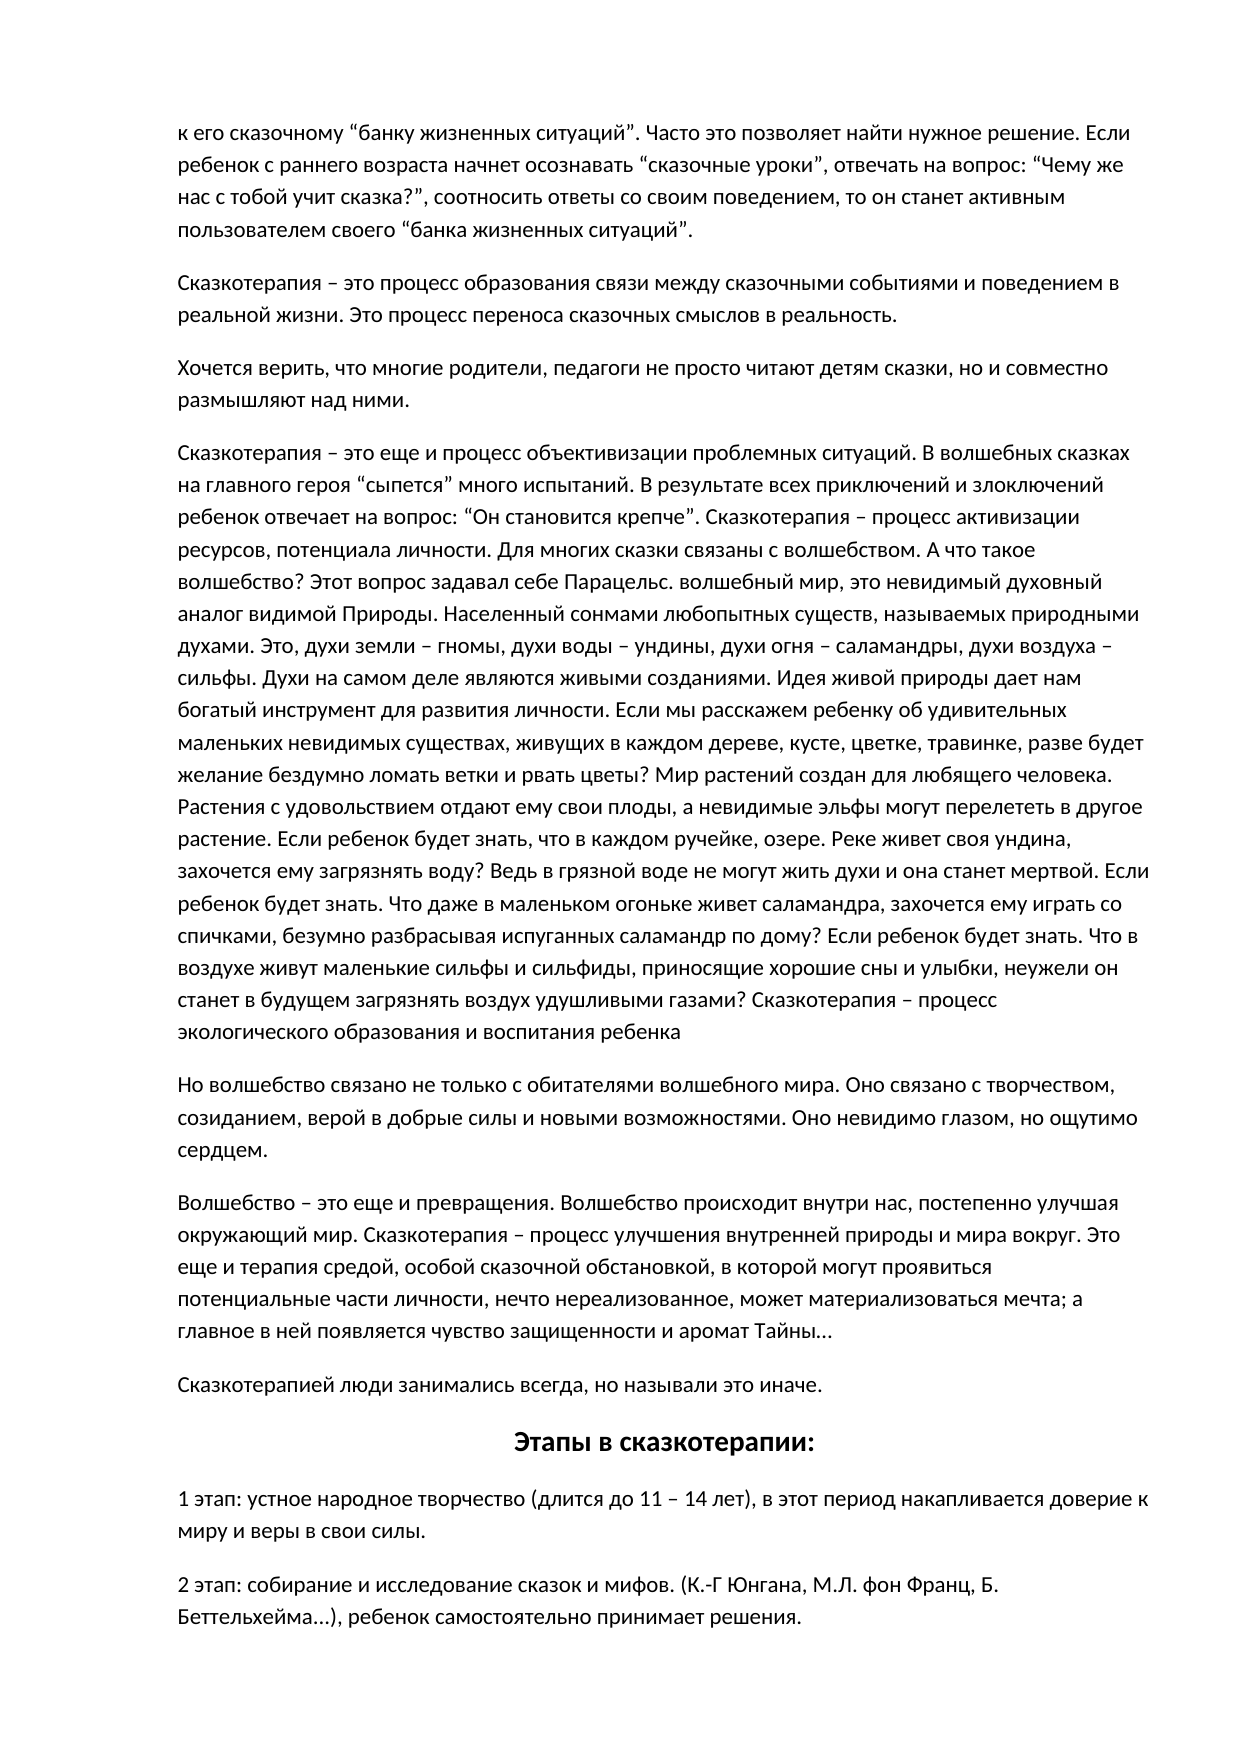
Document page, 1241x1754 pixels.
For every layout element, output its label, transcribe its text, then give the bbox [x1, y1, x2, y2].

text Сказкотерапия – это процесс образования связи между сказочными событиями и поведением в реальной жизни. Это процесс переноса сказочных смыслов в реальность. [177, 268, 1152, 328]
text Хочется верить, что многие родители, педагоги не просто читают детям сказки, но и совместно размышляют над ними. [177, 353, 1152, 413]
text Сказкотерапия – это еще и процесс объективизации проблемных ситуаций. В волшебных сказках на главного героя “сыпется” много испытаний. В результате всех приключений и злоключений ребенок отвечает на вопрос: “Он становится крепче”. Сказкотерапия – процесс активизации ресурсов, потенциала личности. Для многих сказки связаны с волшебством. А что такое волшебство? Этот вопрос задавал себе Парацельс. волшебный мир, это невидимый духовный аналог видимой Природы. Населенный сонмами любопытных существ, называемых природными духами. Это, духи земли – гномы, духи воды – ундины, духи огня – саламандры, духи воздуха – сильфы. Духи на самом деле являются живыми созданиями. Идея живой природы дает нам богатый инструмент для развития личности. Если мы расскажем ребенку об удивительных маленьких невидимых существах, живущих в каждом дереве, кусте, цветке, травинке, разве будет желание бездумно ломать ветки и рвать цветы? Мир растений создан для любящего человека. Растения с удовольствием отдают ему свои плоды, а невидимые эльфы могут перелететь в другое растение. Если ребенок будет знать, что в каждом ручейке, озере. Реке живет своя ундина, захочется ему загрязнять воду? Ведь в грязной воде не могут жить духи и она станет мертвой. Если ребенок будет знать. Что даже в маленьком огоньке живет саламандра, захочется ему играть со спичками, безумно разбрасывая испуганных саламандр по дому? Если ребенок будет знать. Что в воздухе живут маленькие сильфы и сильфиды, приносящие хорошие сны и улыбки, неужели он станет в будущем загрязнять воздух удушливыми газами? Сказкотерапия – процесс экологического образования и воспитания ребенка [177, 438, 1152, 1046]
text Волшебство – это еще и превращения. Волшебство происходит внутри нас, постепенно улучшая окружающий мир. Сказкотерапия – процесс улучшения внутренней природы и мира вокруг. Это еще и терапия средой, особой сказочной обстановкой, в которой могут проявиться потенциальные части личности, нечто нереализованное, может материализоваться мечта; а главное в ней появляется чувство защищенности и аромат Тайны… [177, 1188, 1152, 1345]
text Но волшебство связано не только с обитателями волшебного мира. Оно связано с творчеством, созиданием, верой в добрые силы и новыми возможностями. Оно невидимо глазом, но ощутимо сердцем. [177, 1071, 1152, 1163]
text Сказкотерапией люди занимались всегда, но называли это иначе. [177, 1370, 1152, 1398]
text 2 этап: собирание и исследование сказок и мифов. (К.-Г Юнгана, М.Л. фон Франц, Б. Беттельхейма...), ребенок самостоятельно принимает решения. [177, 1570, 1152, 1630]
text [177, 118, 1152, 243]
text 1 этап: устное народное творчество (длится до 11 – 14 лет), в этот период накапливается доверие к миру и веры в свои силы. [177, 1484, 1152, 1545]
text Этапы в сказкотерапии: [177, 1423, 1152, 1458]
